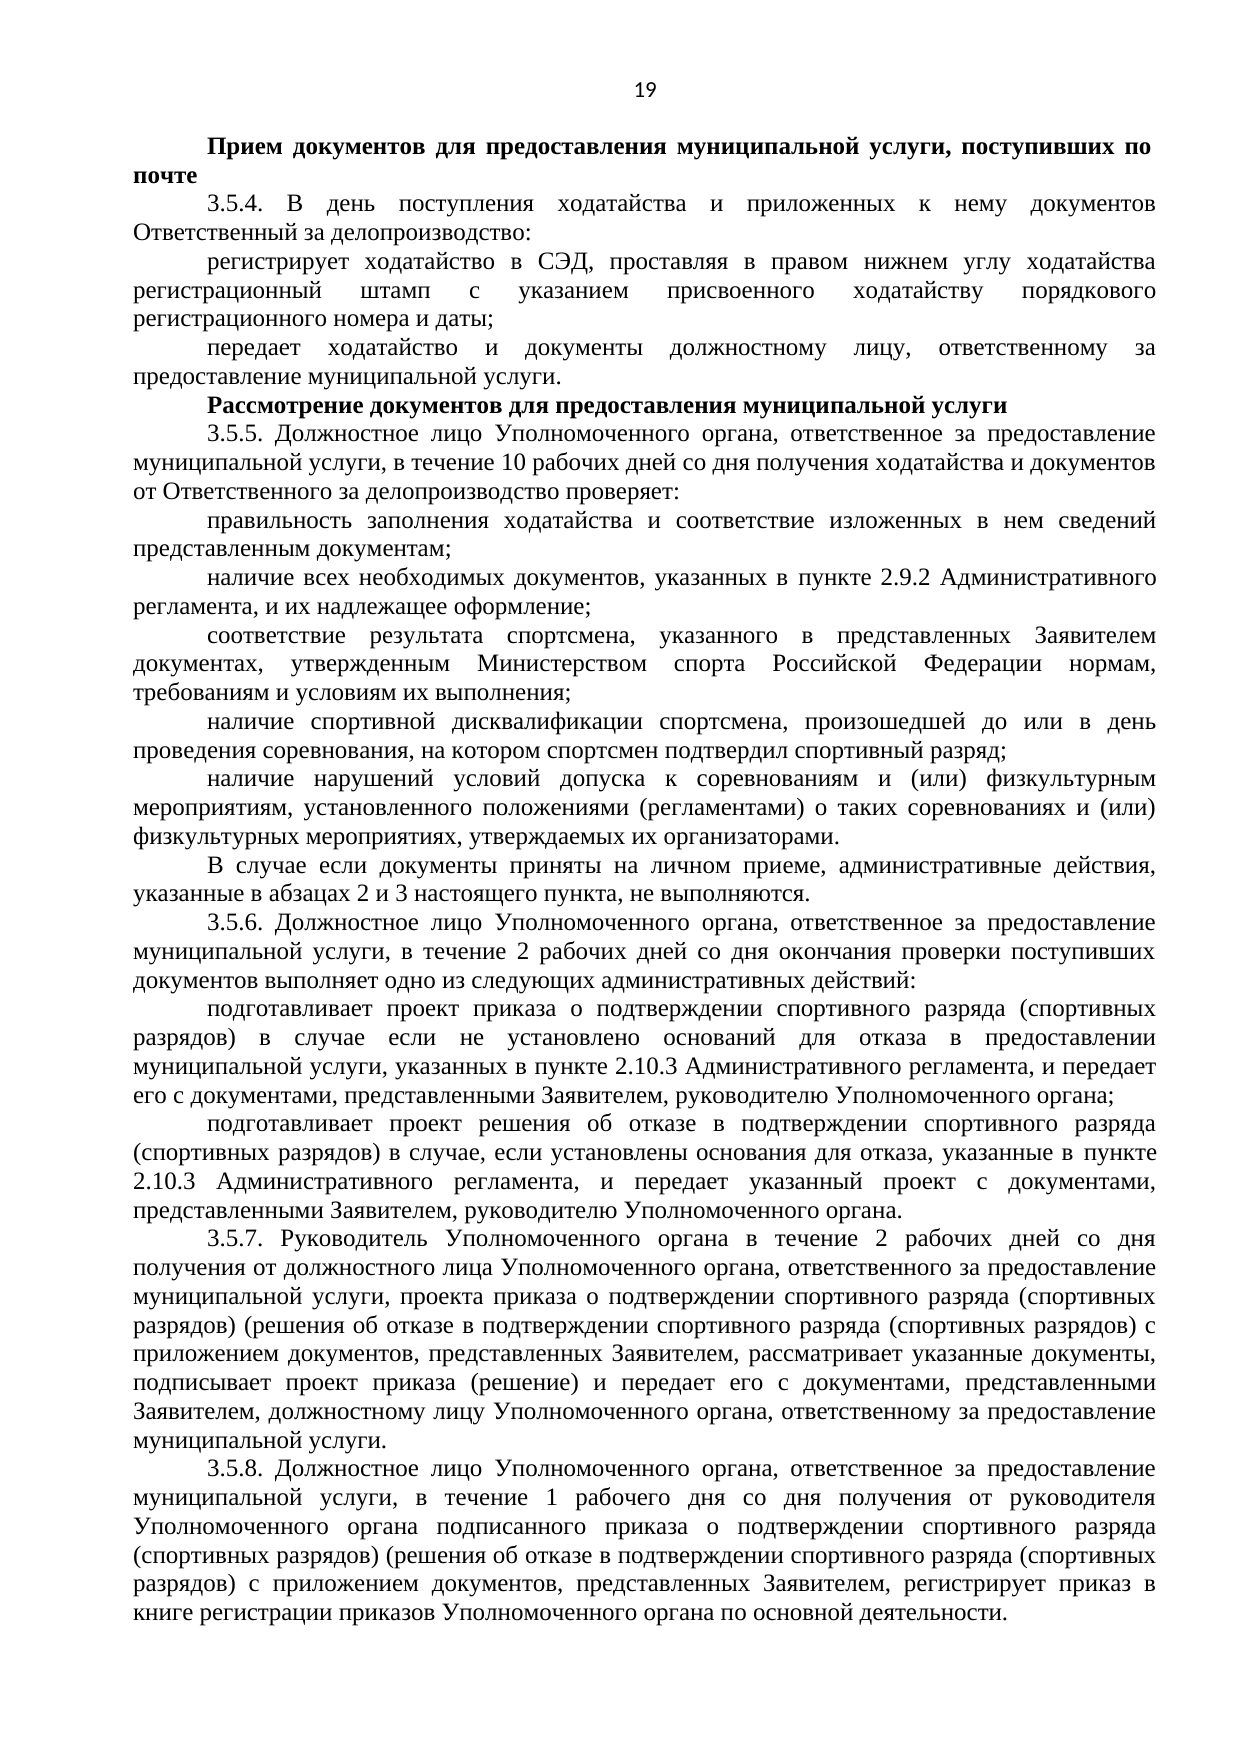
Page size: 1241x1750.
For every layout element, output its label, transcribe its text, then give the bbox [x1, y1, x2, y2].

text 3.5.5. Должностное лицо Уполномоченного органа, ответственное за предоставление муниципальной услуги, в течение 10 рабочих дней со дня получения ходатайства и документов от Ответственного за делопроизводство проверяет: [133, 418, 1157, 505]
text 3.5.6. Должностное лицо Уполномоченного органа, ответственное за предоставление муниципальной услуги, в течение 2 рабочих дней со дня окончания проверки поступивших документов выполняет одно из следующих административных действий: [133, 907, 1157, 993]
text 3.5.4. В день поступления ходатайства и приложенных к нему документов Ответственный за делопроизводство: [133, 188, 1157, 246]
text подготавливает проект приказа о подтверждении спортивного разряда (спортивных разрядов) в случае если не установлено оснований для отказа в предоставлении муниципальной услуги, указанных в пункте 2.10.3 Административного регламента, и передает его с документами, представленными Заявителем, руководителю Уполномоченного органа; [133, 993, 1157, 1108]
text соответствие результата спортсмена, указанного в представленных Заявителем документах, утвержденным Министерством спорта Российской Федерации нормам, требованиям и условиям их выполнения; [133, 620, 1157, 706]
text наличие спортивной дисквалификации спортсмена, произошедшей до или в день проведения соревнования, на котором спортсмен подтвердил спортивный разряд; [133, 706, 1157, 763]
subtitle Рассмотрение документов для предоставления муниципальной услуги [133, 390, 1152, 418]
text В случае если документы приняты на личном приеме, административные действия, указанные в абзацах 2 и 3 настоящего пункта, не выполняются. [133, 850, 1157, 907]
text правильность заполнения ходатайства и соответствие изложенных в нем сведений представленным документам; [133, 505, 1157, 562]
text 3.5.7. Руководитель Уполномоченного органа в течение 2 рабочих дней со дня получения от должностного лица Уполномоченного органа, ответственного за предоставление муниципальной услуги, проекта приказа о подтверждении спортивного разряда (спортивных разрядов) (решения об отказе в подтверждении спортивного разряда (спортивных разрядов) с приложением документов, представленных Заявителем, рассматривает указанные документы, подписывает проект приказа (решение) и передает его с документами, представленными Заявителем, должностному лицу Уполномоченного органа, ответственному за предоставление муниципальной услуги. [133, 1223, 1157, 1453]
text 3.5.8. Должностное лицо Уполномоченного органа, ответственное за предоставление муниципальной услуги, в течение 1 рабочего дня со дня получения от руководителя Уполномоченного органа подписанного приказа о подтверждении спортивного разряда (спортивных разрядов) (решения об отказе в подтверждении спортивного разряда (спортивных разрядов) с приложением документов, представленных Заявителем, регистрирует приказ в книге регистрации приказов Уполномоченного органа по основной деятельности. [133, 1453, 1157, 1626]
text передает ходатайство и документы должностному лицу, ответственному за предоставление муниципальной услуги. [133, 332, 1157, 390]
text наличие нарушений условий допуска к соревнованиям и (или) физкультурным мероприятиям, установленного положениями (регламентами) о таких соревнованиях и (или) физкультурных мероприятиях, утверждаемых их организаторами. [133, 763, 1157, 850]
subtitle Прием документов для предоставления муниципальной услуги, поступивших по почте [133, 131, 1152, 188]
text наличие всех необходимых документов, указанных в пункте 2.9.2 Административного регламента, и их надлежащее оформление; [133, 562, 1157, 620]
text подготавливает проект решения об отказе в подтверждении спортивного разряда (спортивных разрядов) в случае, если установлены основания для отказа, указанные в пункте 2.10.3 Административного регламента, и передает указанный проект с документами, представленными Заявителем, руководителю Уполномоченного органа. [133, 1108, 1157, 1223]
